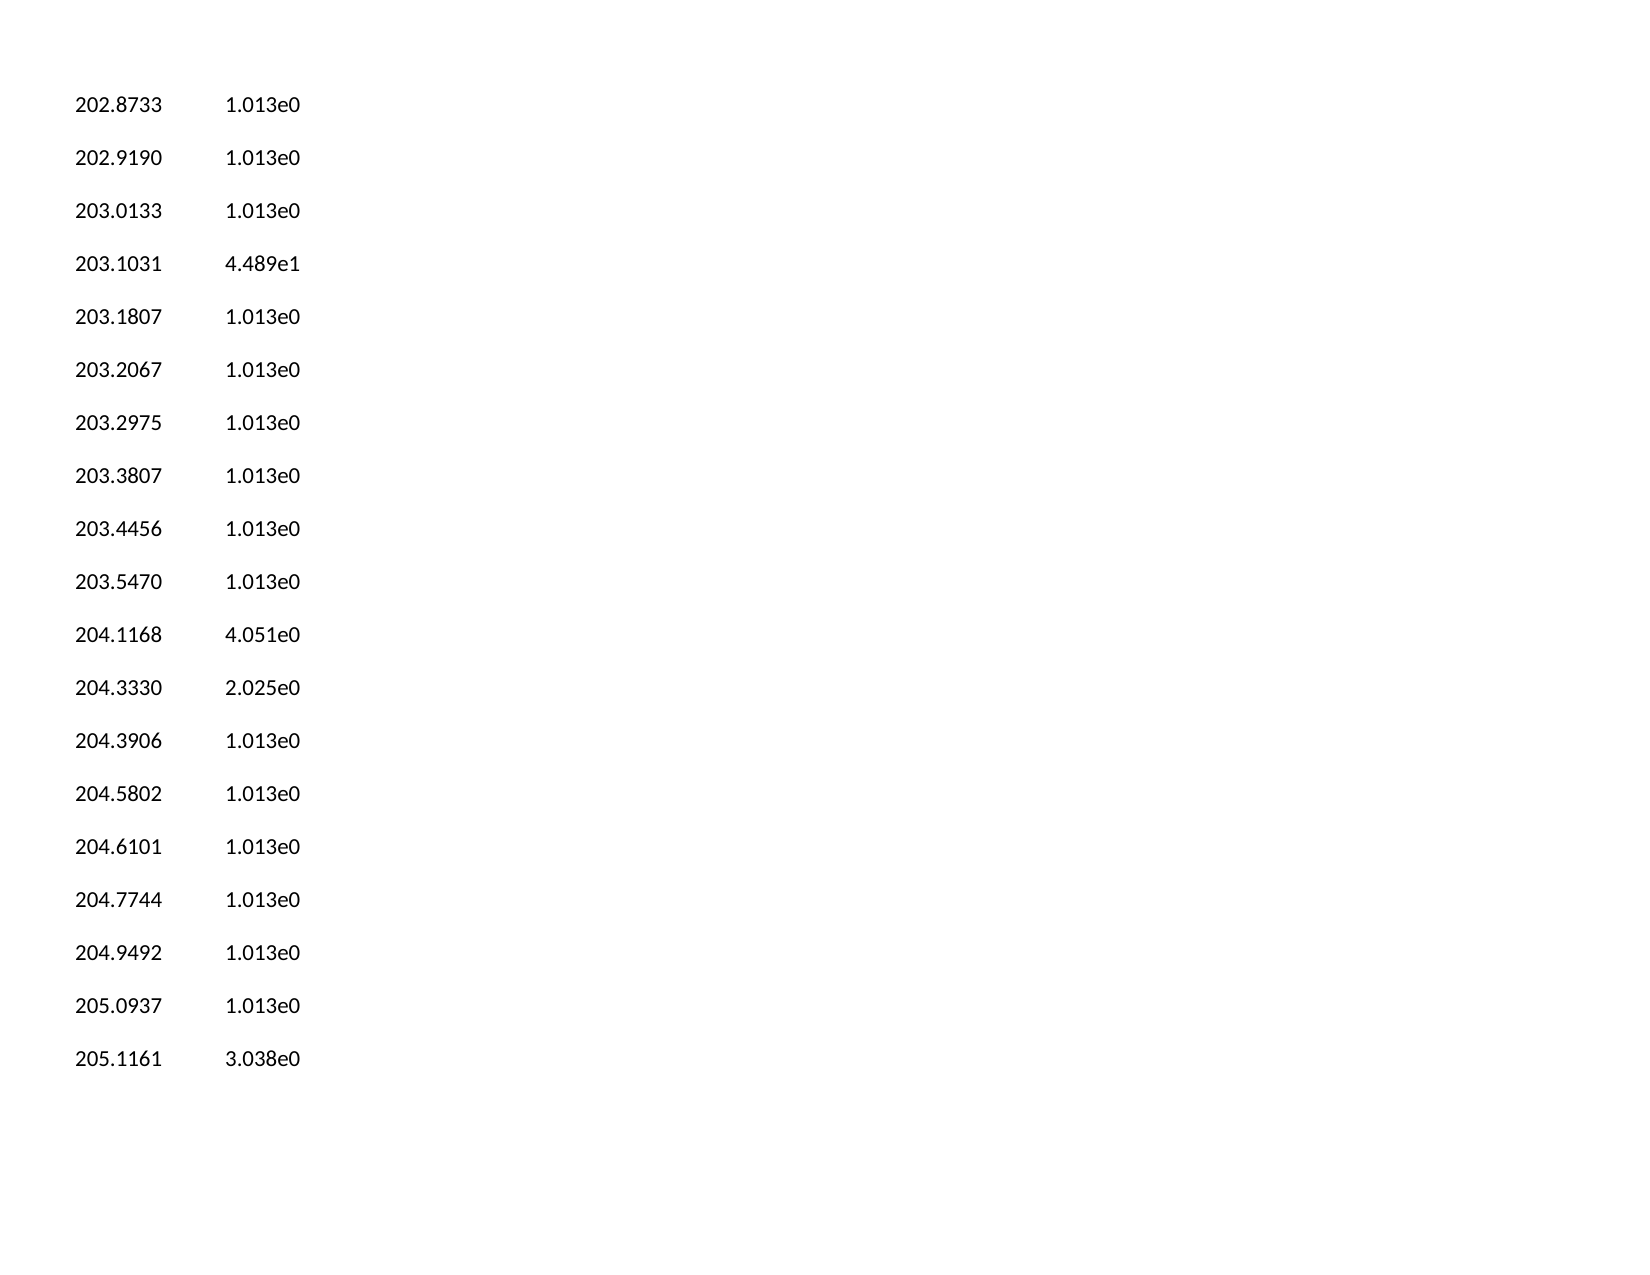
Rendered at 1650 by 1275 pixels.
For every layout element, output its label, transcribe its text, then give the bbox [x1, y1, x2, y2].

text 203.5470 1.013e0 [75, 567, 1563, 595]
text 204.3330 2.025e0 [75, 673, 1563, 701]
text 205.0937 1.013e0 [75, 991, 1563, 1019]
text 204.9492 1.013e0 [75, 938, 1563, 966]
text 204.6101 1.013e0 [75, 832, 1563, 860]
text 204.7744 1.013e0 [75, 885, 1563, 913]
text 203.3807 1.013e0 [75, 461, 1563, 489]
text 204.1168 4.051e0 [75, 620, 1563, 648]
text 202.9190 1.013e0 [75, 143, 1563, 171]
text 204.5802 1.013e0 [75, 779, 1563, 807]
text 203.1807 1.013e0 [75, 302, 1563, 330]
text 203.1031 4.489e1 [75, 249, 1563, 277]
text 204.3906 1.013e0 [75, 726, 1563, 754]
text 203.0133 1.013e0 [75, 196, 1563, 224]
text 205.1161 3.038e0 [75, 1044, 1563, 1072]
text 203.4456 1.013e0 [75, 514, 1563, 542]
text 202.8733 1.013e0 [75, 90, 1563, 118]
text 203.2067 1.013e0 [75, 355, 1563, 383]
text 203.2975 1.013e0 [75, 408, 1563, 436]
